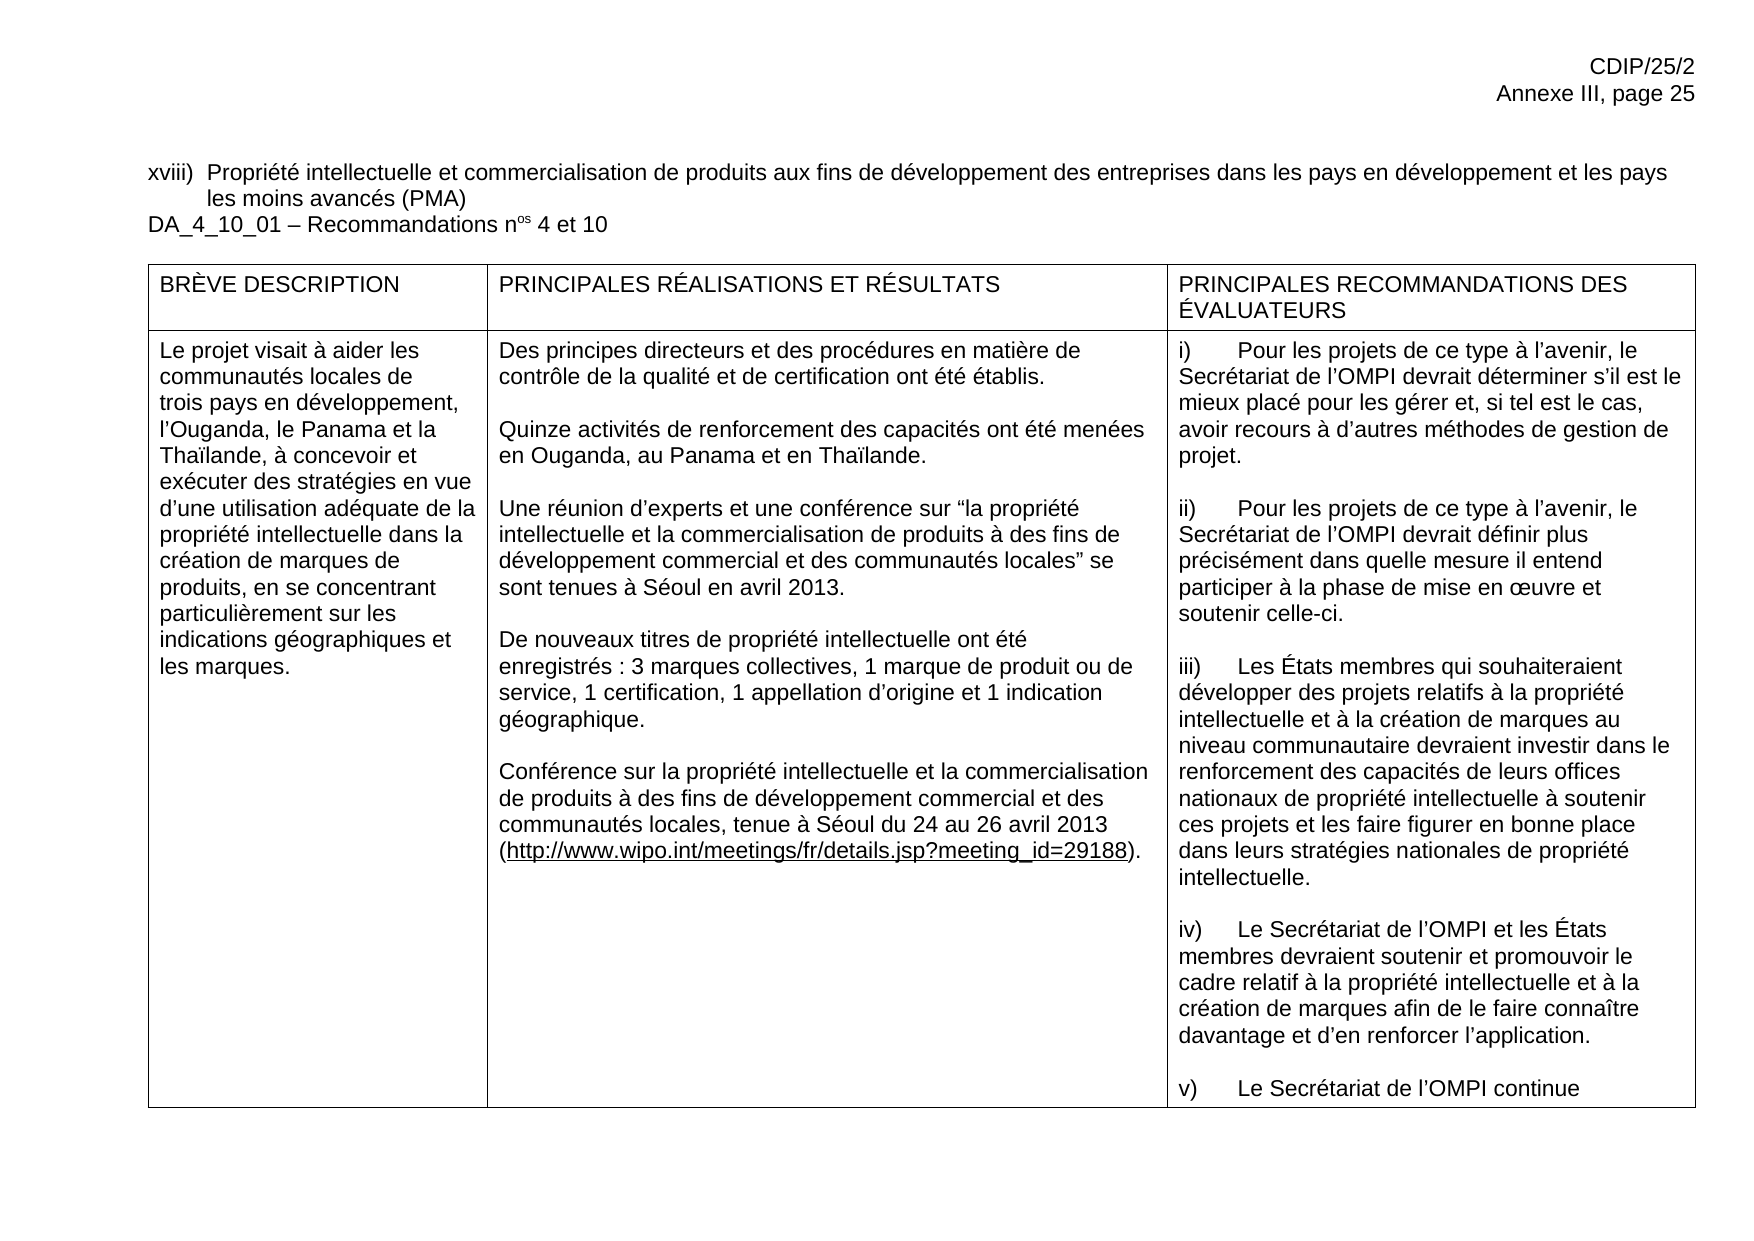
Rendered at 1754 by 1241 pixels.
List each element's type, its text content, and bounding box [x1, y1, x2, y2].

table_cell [149, 331, 487, 1107]
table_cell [1168, 331, 1695, 1107]
list Propriété intellectuelle et commercialisation de produits aux fins de développement des entreprises dans les pays en développement et les pays les moins avancés (PMA) [148, 158, 1695, 211]
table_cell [488, 331, 1167, 1107]
text DA_4_10_01 – Recommandations nos 4 et 10 [148, 211, 1695, 238]
table_header PRINCIPALES RECOMMANDATIONS DES ÉVALUATEURS [1168, 265, 1695, 329]
table_header BRÈVE DESCRIPTION [149, 265, 487, 329]
table_header PRINCIPALES RÉALISATIONS ET RÉSULTATS [488, 265, 1167, 329]
